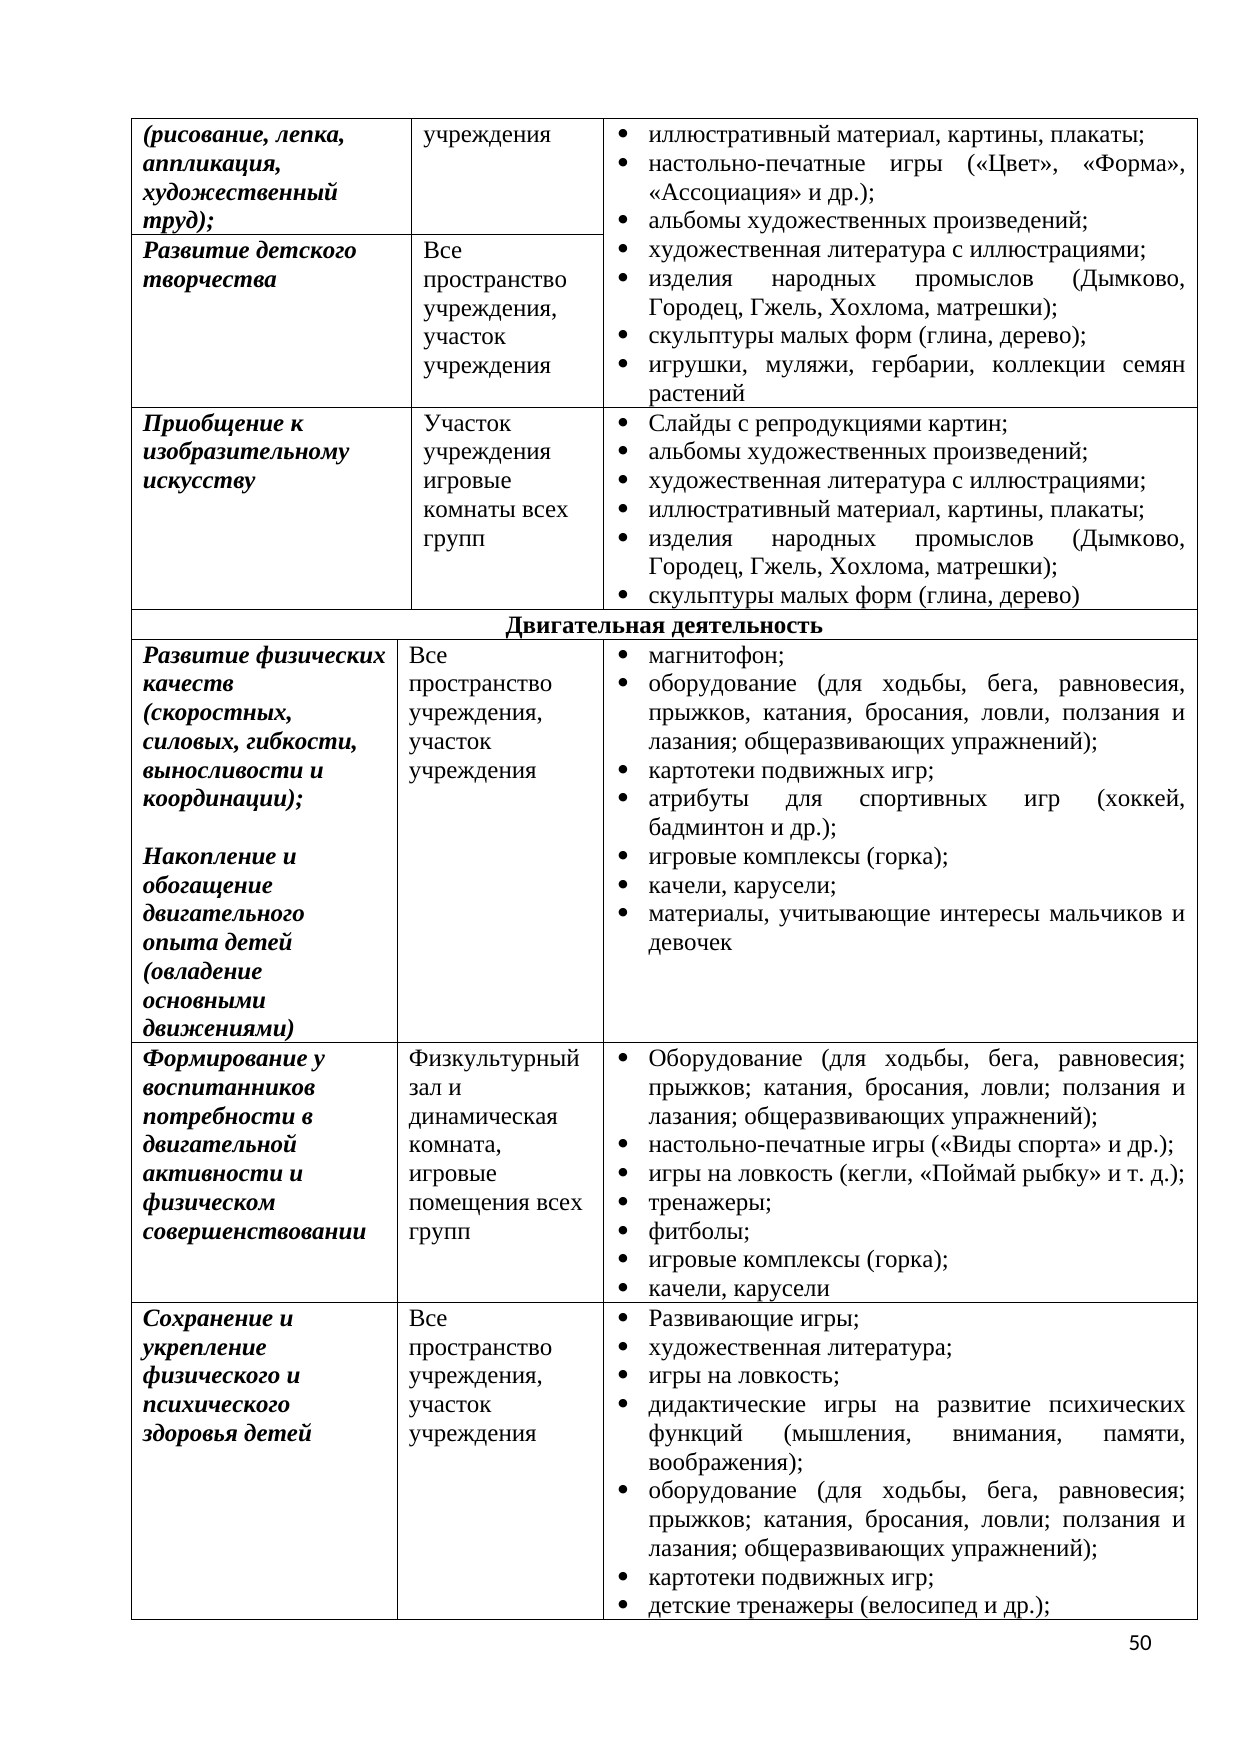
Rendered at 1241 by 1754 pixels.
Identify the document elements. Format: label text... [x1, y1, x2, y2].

table_cell Развитие физических качеств (скоростных, силовых, гибкости, выносливости и координации); Накопление и обогащение двигательного опыта детей (овладение основными движениями) [132, 640, 397, 1042]
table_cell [398, 1303, 603, 1619]
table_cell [132, 119, 411, 234]
table_cell Физкультурный зал и динамическая комната, игровые помещения всех групп [398, 1043, 603, 1302]
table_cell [604, 1303, 1197, 1619]
table_cell Развитие детского творчества [132, 235, 411, 407]
table_cell Слайды с репродукциями картин; альбомы художественных произведений; художественная литература с иллюстрациями; иллюстративный материал, картины, плакаты; изделия народных промыслов (Дымково, Городец, Гжель, Хохлома, матрешки); скульптуры малых форм (глина, дерево) [604, 408, 1197, 609]
table_cell Оборудование (для ходьбы, бега, равновесия; прыжков; катания, бросания, ловли; ползания и лазания; общеразвивающих упражнений); настольно-печатные игры («Виды спорта» и др.); игры на ловкость (кегли, «Поймай рыбку» и т. д.); тренажеры; фитболы; игровые комплексы (горка); качели, карусели [604, 1043, 1197, 1302]
table_cell Все пространство учреждения, участок учреждения [398, 640, 603, 1042]
table_cell Участок учреждения игровые комнаты всех групп [412, 408, 603, 609]
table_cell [604, 119, 1197, 407]
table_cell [412, 119, 603, 234]
table_cell Двигательная деятельность [132, 610, 1197, 639]
table_cell Формирование у воспитанников потребности в двигательной активности и физическом совершенствовании [132, 1043, 397, 1302]
table_cell магнитофон; оборудование (для ходьбы, бега, равновесия, прыжков, катания, бросания, ловли, ползания и лазания; общеразвивающих упражнений); картотеки подвижных игр; атрибуты для спортивных игр (хоккей, бадминтон и др.); игровые комплексы (горка); качели, карусели; материалы, учитывающие интересы мальчиков и девочек [604, 640, 1197, 1042]
table_cell Приобщение к изобразительному искусству [132, 408, 411, 609]
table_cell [132, 1303, 397, 1619]
table_cell Все пространство учреждения, участок учреждения [412, 235, 603, 407]
